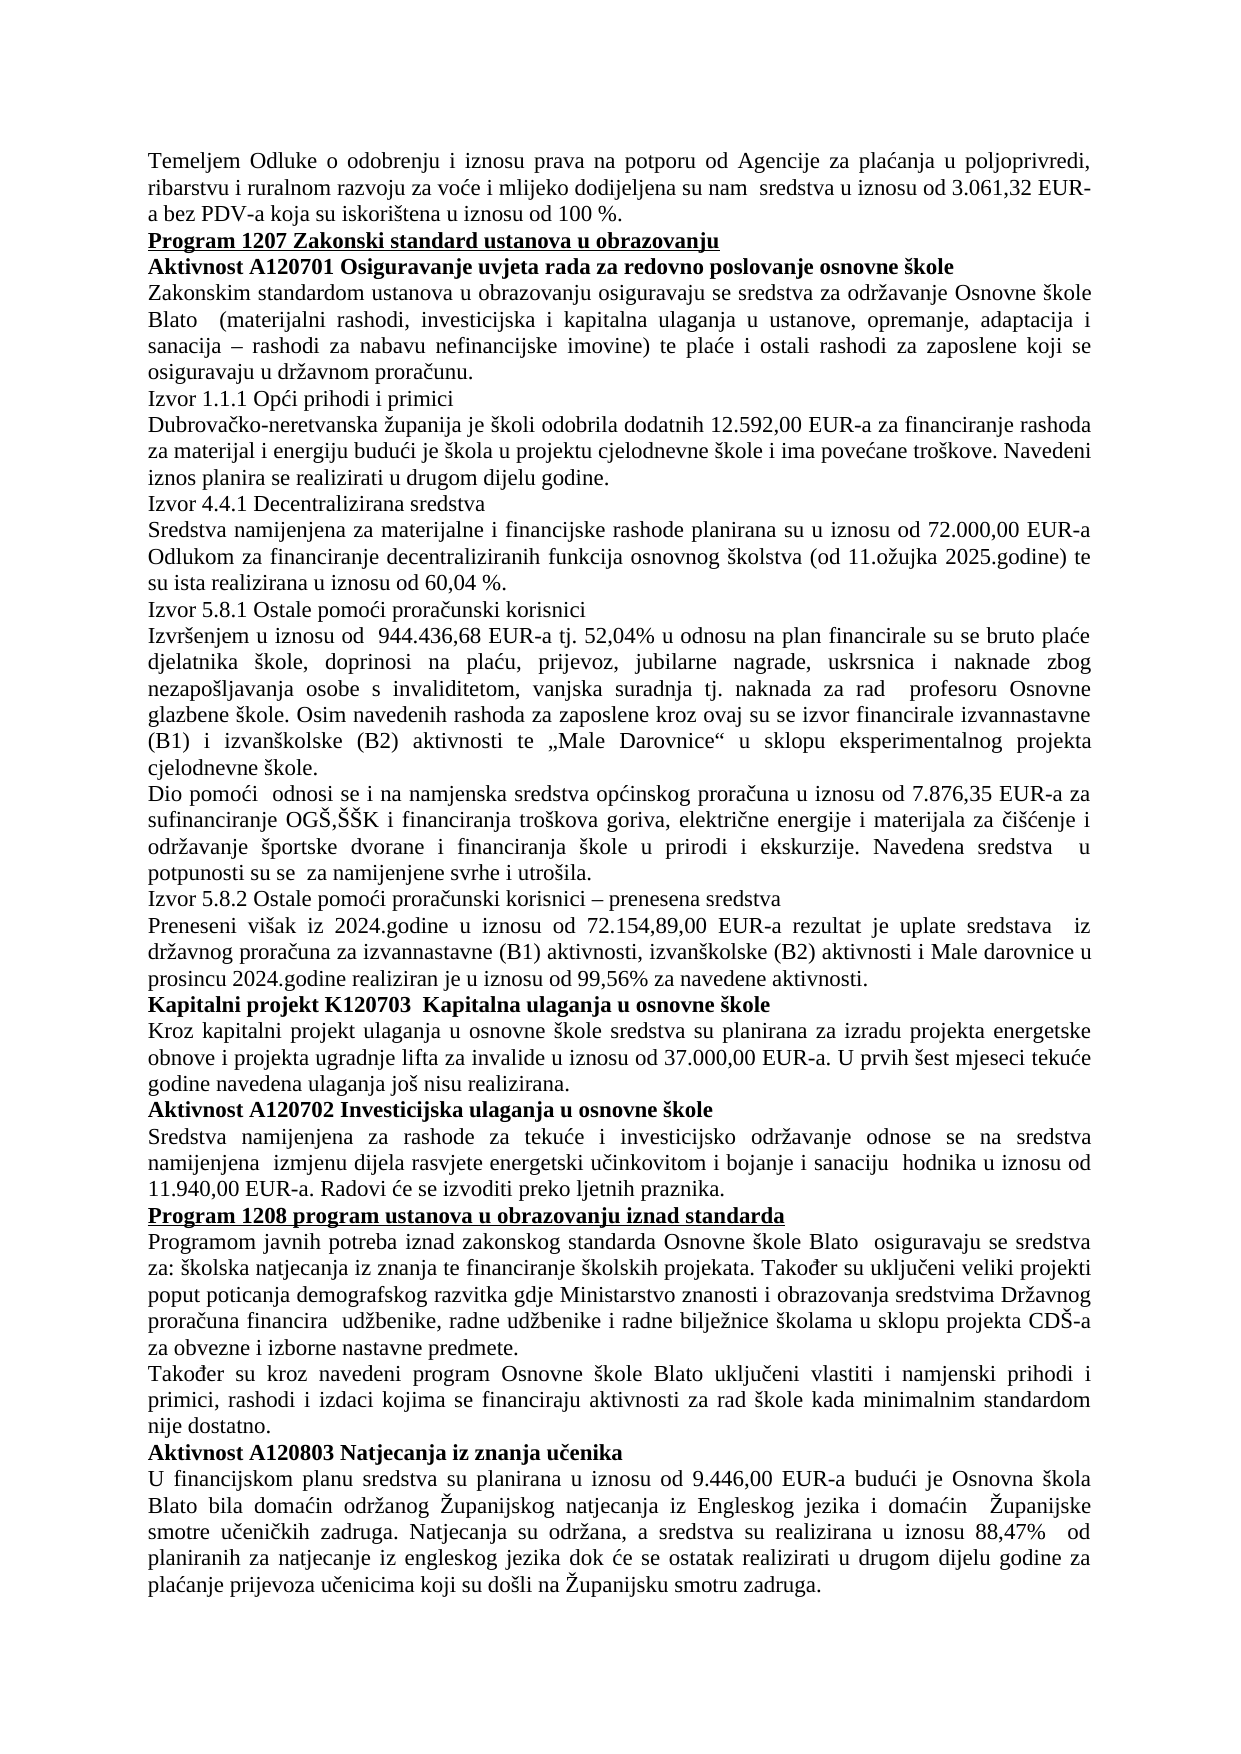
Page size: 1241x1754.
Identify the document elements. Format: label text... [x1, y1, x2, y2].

text Sredstva namijenjena za materijalne i financijske rashode planirana su u iznosu od 72.000,00 EUR-a Odlukom za financiranje decentraliziranih funkcija osnovnog školstva (od 11.ožujka 2025.godine) te su ista realizirana u iznosu od 60,04 %. [148, 517, 1093, 596]
text Aktivnost A120701 Osiguravanje uvjeta rada za redovno poslovanje osnovne škole [148, 253, 1093, 279]
text Preneseni višak iz 2024.godine u iznosu od 72.154,89,00 EUR-a rezultat je uplate sredstava iz državnog proračuna za izvannastavne (B1) aktivnosti, izvanškolske (B2) aktivnosti i Male darovnice u prosincu 2024.godine realiziran je u iznosu od 99,56% za navedene aktivnosti. [148, 912, 1093, 991]
text Izvor 5.8.1 Ostale pomoći proračunski korisnici [148, 596, 1093, 622]
text Temeljem Odluke o odobrenju i iznosu prava na potporu od Agencije za plaćanja u poljoprivredi, ribarstvu i ruralnom razvoju za voće i mlijeko dodijeljena su nam sredstva u iznosu od 3.061,32 EUR-a bez PDV-a koja su iskorištena u iznosu od 100 %. [148, 148, 1093, 227]
text Izvor 5.8.2 Ostale pomoći proračunski korisnici – prenesena sredstva [148, 886, 1093, 912]
text Kapitalni projekt K120703 Kapitalna ulaganja u osnovne škole [148, 991, 1093, 1017]
text Sredstva namijenjena za rashode za tekuće i investicijsko održavanje odnose se na sredstva namijenjena izmjenu dijela rasvjete energetski učinkovitom i bojanje i sanaciju hodnika u iznosu od 11.940,00 EUR-a. Radovi će se izvoditi preko ljetnih praznika. [148, 1123, 1093, 1202]
text Dio pomoći odnosi se i na namjenska sredstva općinskog proračuna u iznosu od 7.876,35 EUR-a za sufinanciranje OGŠ,ŠŠK i financiranja troškova goriva, električne energije i materijala za čišćenje i održavanje športske dvorane i financiranja škole u prirodi i ekskurzije. Navedena sredstva u potpunosti su se za namijenjene svrhe i utrošila. [148, 780, 1093, 886]
text Aktivnost A120803 Natjecanja iz znanja učenika [148, 1439, 1093, 1465]
text Program 1208 program ustanova u obrazovanju iznad standarda [148, 1202, 1093, 1228]
text Dubrovačko-neretvanska županija je školi odobrila dodatnih 12.592,00 EUR-a za financiranje rashoda za materijal i energiju budući je škola u projektu cjelodnevne škole i ima povećane troškove. Navedeni iznos planira se realizirati u drugom dijelu godine. [148, 411, 1093, 490]
text U financijskom planu sredstva su planirana u iznosu od 9.446,00 EUR-a budući je Osnovna škola Blato bila domaćin održanog Županijskog natjecanja iz Engleskog jezika i domaćin Županijske smotre učeničkih zadruga. Natjecanja su održana, a sredstva su realizirana u iznosu 88,47% od planiranih za natjecanje iz engleskog jezika dok će se ostatak realizirati u drugom dijelu godine za plaćanje prijevoza učenicima koji su došli na Županijsku smotru zadruga. [148, 1465, 1093, 1597]
text Izvršenjem u iznosu od 944.436,68 EUR-a tj. 52,04% u odnosu na plan financirale su se bruto plaće djelatnika škole, doprinosi na plaću, prijevoz, jubilarne nagrade, uskrsnica i naknade zbog nezapošljavanja osobe s invaliditetom, vanjska suradnja tj. naknada za rad profesoru Osnovne glazbene škole. Osim navedenih rashoda za zaposlene kroz ovaj su se izvor financirale izvannastavne (B1) i izvanškolske (B2) aktivnosti te „Male Darovnice“ u sklopu eksperimentalnog projekta cjelodnevne škole. [148, 622, 1093, 780]
text Program 1207 Zakonski standard ustanova u obrazovanju [148, 227, 1093, 253]
text Aktivnost A120702 Investicijska ulaganja u osnovne škole [148, 1096, 1093, 1123]
text Izvor 1.1.1 Opći prihodi i primici [148, 385, 1093, 411]
text Kroz kapitalni projekt ulaganja u osnovne škole sredstva su planirana za izradu projekta energetske obnove i projekta ugradnje lifta za invalide u iznosu od 37.000,00 EUR-a. U prvih šest mjeseci tekuće godine navedena ulaganja još nisu realizirana. [148, 1017, 1093, 1096]
text Zakonskim standardom ustanova u obrazovanju osiguravaju se sredstva za održavanje Osnovne škole Blato (materijalni rashodi, investicijska i kapitalna ulaganja u ustanove, opremanje, adaptacija i sanacija – rashodi za nabavu nefinancijske imovine) te plaće i ostali rashodi za zaposlene koji se osiguravaju u državnom proračunu. [148, 279, 1093, 385]
text Izvor 4.4.1 Decentralizirana sredstva [148, 490, 1093, 517]
text Također su kroz navedeni program Osnovne škole Blato uključeni vlastiti i namjenski prihodi i primici, rashodi i izdaci kojima se financiraju aktivnosti za rad škole kada minimalnim standardom nije dostatno. [148, 1360, 1093, 1439]
text Programom javnih potreba iznad zakonskog standarda Osnovne škole Blato osiguravaju se sredstva za: školska natjecanja iz znanja te financiranje školskih projekata. Također su uključeni veliki projekti poput poticanja demografskog razvitka gdje Ministarstvo znanosti i obrazovanja sredstvima Državnog proračuna financira udžbenike, radne udžbenike i radne bilježnice školama u sklopu projekta CDŠ-a za obvezne i izborne nastavne predmete. [148, 1228, 1093, 1360]
